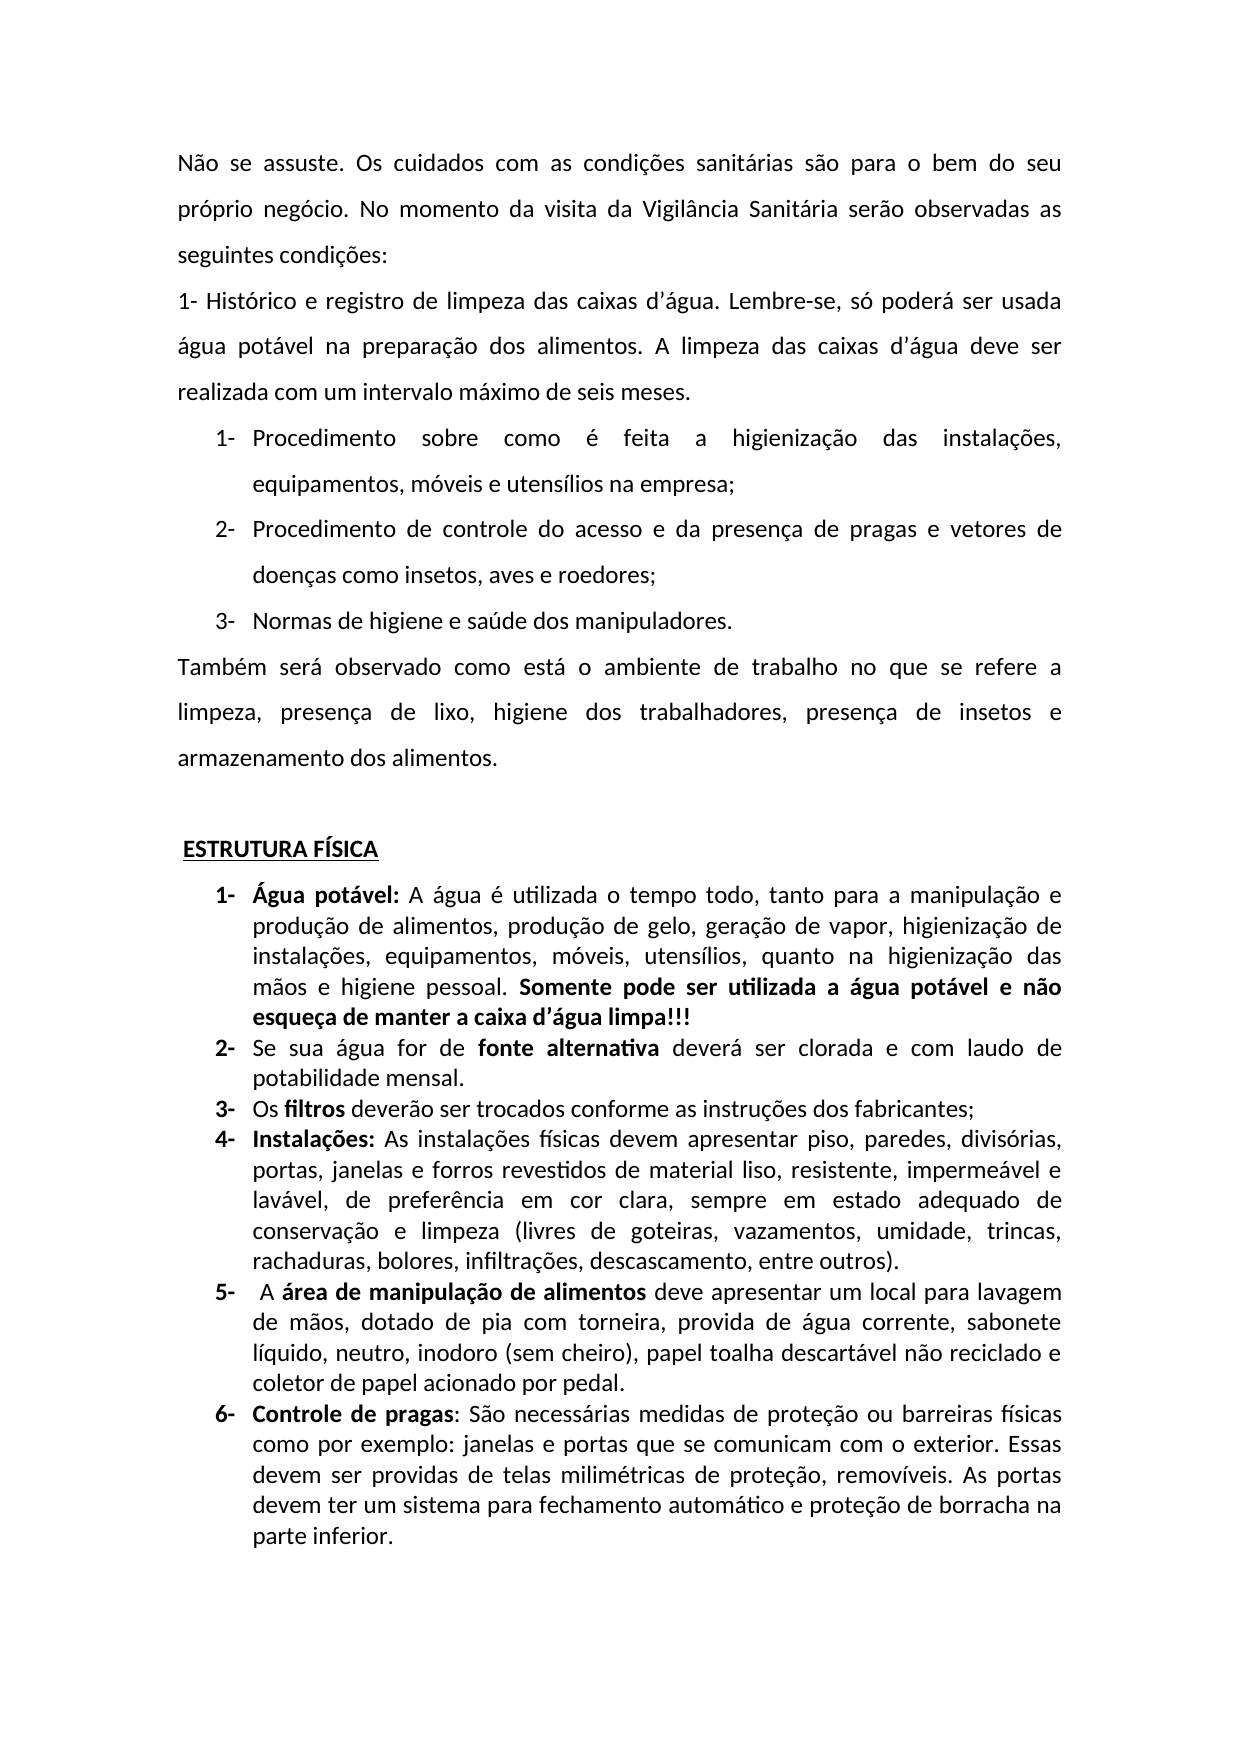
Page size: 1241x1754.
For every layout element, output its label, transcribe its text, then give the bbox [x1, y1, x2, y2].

list Água potável: A água é utilizada o tempo todo, tanto para a manipulação e produção de alimentos, produção de gelo, geração de vapor, higienização de instalações, equipamentos, móveis, utensílios, quanto na higienização das mãos e higiene pessoal. Somente pode ser utilizada a água potável e não esqueça de manter a caixa d’água limpa!!! [215, 879, 1063, 1032]
list Procedimento sobre como é feita a higienização das instalações, equipamentos, móveis e utensílios na empresa; [215, 422, 1063, 498]
list Normas de higiene e saúde dos manipuladores. [215, 605, 1063, 635]
text Não se assuste. Os cuidados com as condições sanitárias são para o bem do seu próprio negócio. No momento da visita da Vigilância Sanitária serão observadas as seguintes condições: [177, 148, 1063, 269]
text Também será observado como está o ambiente de trabalho no que se refere a limpeza, presença de lixo, higiene dos trabalhadores, presença de insetos e armazenamento dos alimentos. [177, 651, 1063, 773]
text ESTRUTURA FÍSICA [177, 833, 1063, 864]
list Instalações: As instalações físicas devem apresentar piso, paredes, divisórias, portas, janelas e forros revestidos de material liso, resistente, impermeável e lavável, de preferência em cor clara, sempre em estado adequado de conservação e limpeza (livres de goteiras, vazamentos, umidade, trincas, rachaduras, bolores, infiltrações, descascamento, entre outros). [215, 1123, 1063, 1276]
list Controle de pragas: São necessárias medidas de proteção ou barreiras físicas como por exemplo: janelas e portas que se comunicam com o exterior. Essas devem ser providas de telas milimétricas de proteção, removíveis. As portas devem ter um sistema para fechamento automático e proteção de borracha na parte inferior. [215, 1398, 1063, 1551]
list A área de manipulação de alimentos deve apresentar um local para lavagem de mãos, dotado de pia com torneira, provida de água corrente, sabonete líquido, neutro, inodoro (sem cheiro), papel toalha descartável não reciclado e coletor de papel acionado por pedal. [215, 1276, 1063, 1398]
list Se sua água for de fonte alternativa deverá ser clorada e com laudo de potabilidade mensal. [215, 1032, 1063, 1093]
list Procedimento de controle do acesso e da presença de pragas e vetores de doenças como insetos, aves e roedores; [215, 513, 1063, 590]
list Os filtros deverão ser trocados conforme as instruções dos fabricantes; [215, 1093, 1063, 1123]
text 1- Histórico e registro de limpeza das caixas d’água. Lembre-se, só poderá ser usada água potável na preparação dos alimentos. A limpeza das caixas d’água deve ser realizada com um intervalo máximo de seis meses. [177, 285, 1063, 407]
